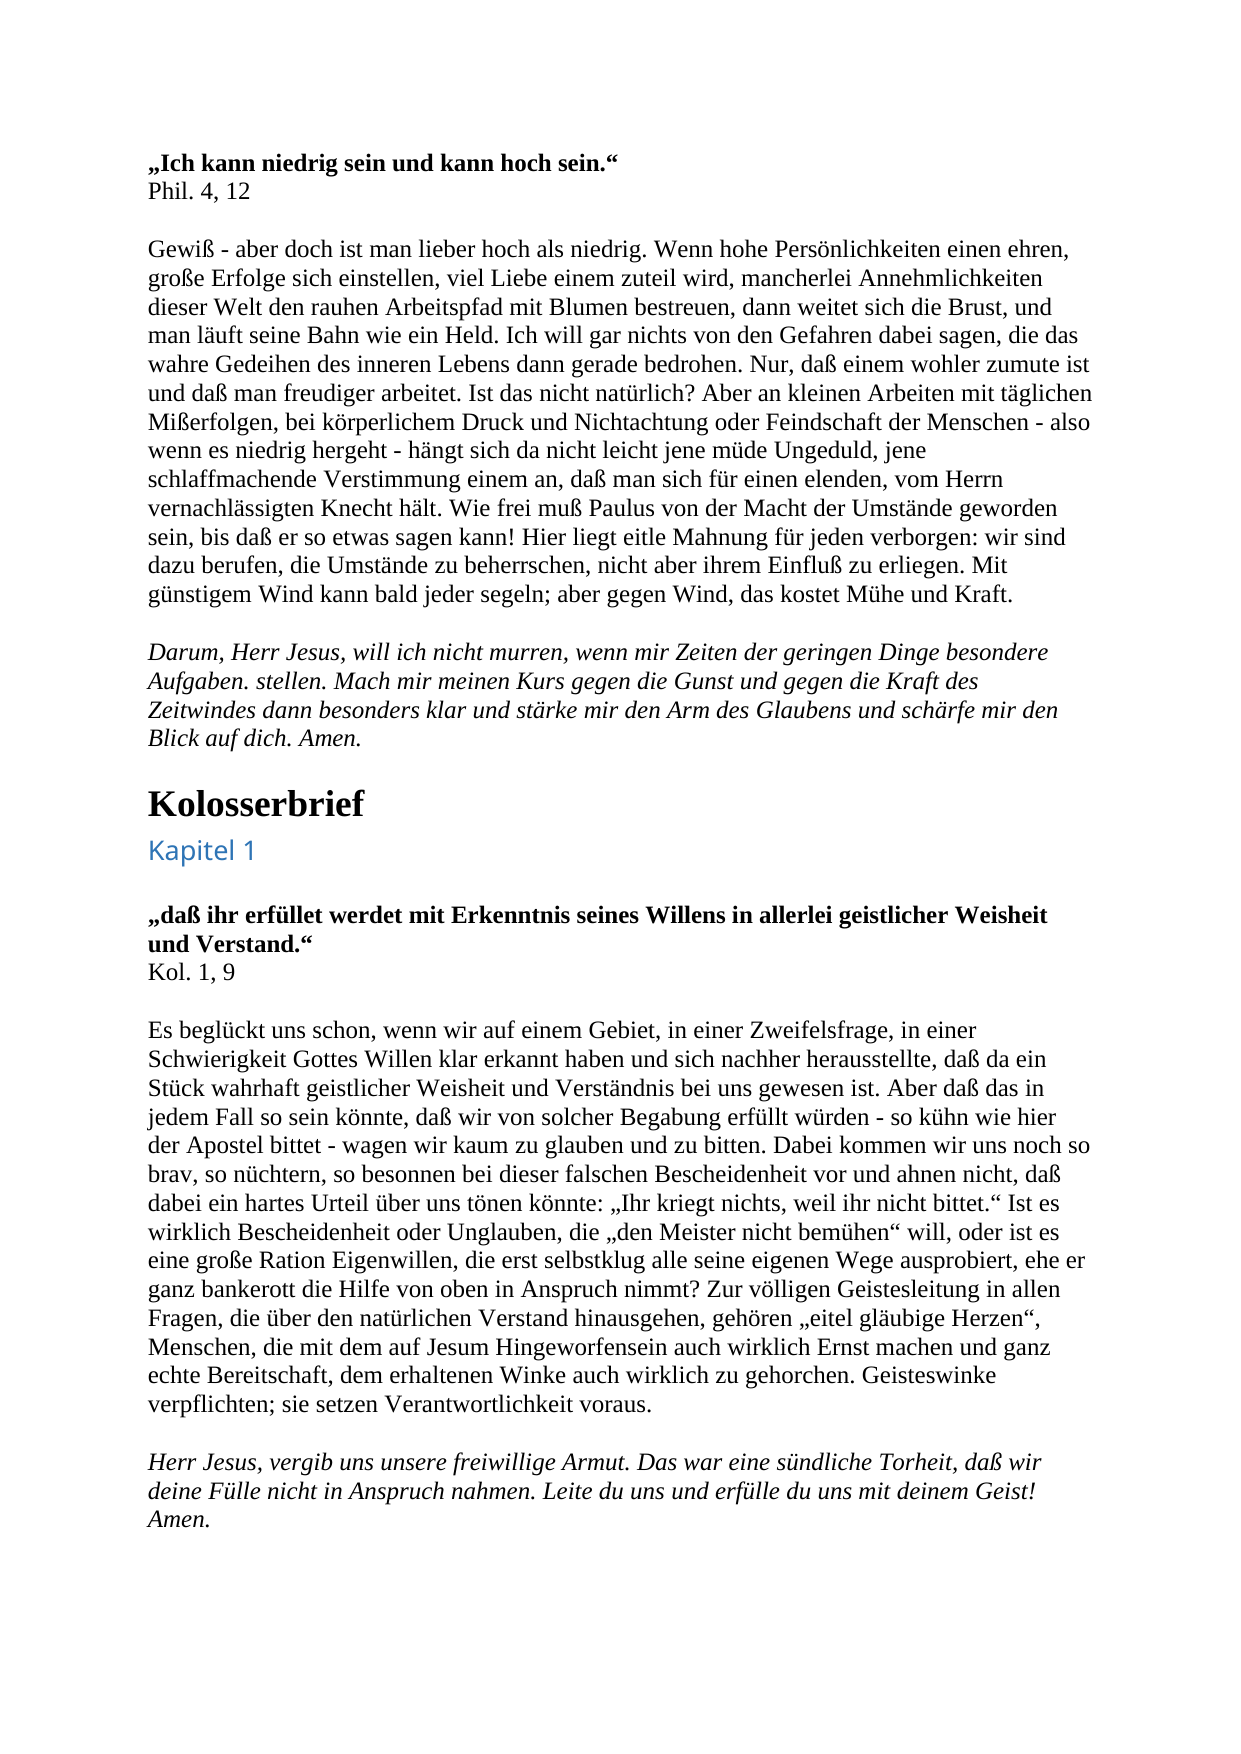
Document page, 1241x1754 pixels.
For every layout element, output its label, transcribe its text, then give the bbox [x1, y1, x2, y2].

subtitle Kolosserbrief [148, 781, 1093, 824]
text Darum, Herr Jesus, will ich nicht murren, wenn mir Zeiten der geringen Dinge besondere Aufgaben. stellen. Mach mir meinen Kurs gegen die Gunst und gegen die Kraft des Zeitwindes dann besonders klar und stärke mir den Arm des Glaubens und schärfe mir den Blick auf dich. Amen. [148, 637, 1093, 752]
text Es beglückt uns schon, wenn wir auf einem Gebiet, in einer Zweifelsfrage, in einer Schwierigkeit Gottes Willen klar erkannt haben und sich nachher herausstellte, daß da ein Stück wahrhaft geistlicher Weisheit und Verständnis bei uns gewesen ist. Aber daß das in jedem Fall so sein könnte, daß wir von solcher Begabung erfüllt würden - so kühn wie hier der Apostel bittet - wagen wir kaum zu glauben und zu bitten. Dabei kommen wir uns noch so brav, so nüchtern, so besonnen bei dieser falschen Bescheidenheit vor und ahnen nicht, daß dabei ein hartes Urteil über uns tönen könnte: „Ihr kriegt nichts, weil ihr nicht bittet.“ Ist es wirklich Bescheidenheit oder Unglauben, die „den Meister nicht bemühen“ will, oder ist es eine große Ration Eigenwillen, die erst selbstklug alle seine eigenen Wege ausprobiert, ehe er ganz bankerott die Hilfe von oben in Anspruch nimmt? Zur völligen Geistesleitung in allen Fragen, die über den natürlichen Verstand hinausgehen, gehören „eitel gläubige Herzen“, Menschen, die mit dem auf Jesum Hingeworfensein auch wirklich Ernst machen und ganz echte Bereitschaft, dem erhaltenen Winke auch wirklich zu gehorchen. Geisteswinke verpflichten; sie setzen Verantwortlichkeit voraus. [148, 1015, 1093, 1418]
text „daß ihr erfüllet werdet mit Erkenntnis seines Willens in allerlei geistlicher Weisheit und Verstand.“ Kol. 1, 9 [148, 900, 1093, 986]
text „Ich kann niedrig sein und kann hoch sein.“ Phil. 4, 12 [148, 148, 1093, 205]
subtitle Kapitel 1 [148, 831, 1093, 868]
text Herr Jesus, vergib uns unsere freiwillige Armut. Das war eine sündliche Torheit, daß wir deine Fülle nicht in Anspruch nahmen. Leite du uns und erfülle du uns mit deinem Geist! Amen. [148, 1447, 1093, 1533]
text Gewiß - aber doch ist man lieber hoch als niedrig. Wenn hohe Persönlichkeiten einen ehren, große Erfolge sich einstellen, viel Liebe einem zuteil wird, mancherlei Annehmlichkeiten dieser Welt den rauhen Arbeitspfad mit Blumen bestreuen, dann weitet sich die Brust, und man läuft seine Bahn wie ein Held. Ich will gar nichts von den Gefahren dabei sagen, die das wahre Gedeihen des inneren Lebens dann gerade bedrohen. Nur, daß einem wohler zumute ist und daß man freudiger arbeitet. Ist das nicht natürlich? Aber an kleinen Arbeiten mit täglichen Mißerfolgen, bei körperlichem Druck und Nichtachtung oder Feindschaft der Menschen - also wenn es niedrig hergeht - hängt sich da nicht leicht jene müde Ungeduld, jene schlaffmachende Verstimmung einem an, daß man sich für einen elenden, vom Herrn vernachlässigten Knecht hält. Wie frei muß Paulus von der Macht der Umstände geworden sein, bis daß er so etwas sagen kann! Hier liegt eitle Mahnung für jeden verborgen: wir sind dazu berufen, die Umstände zu beherrschen, nicht aber ihrem Einfluß zu erliegen. Mit günstigem Wind kann bald jeder segeln; aber gegen Wind, das kostet Mühe und Kraft. [148, 234, 1093, 608]
